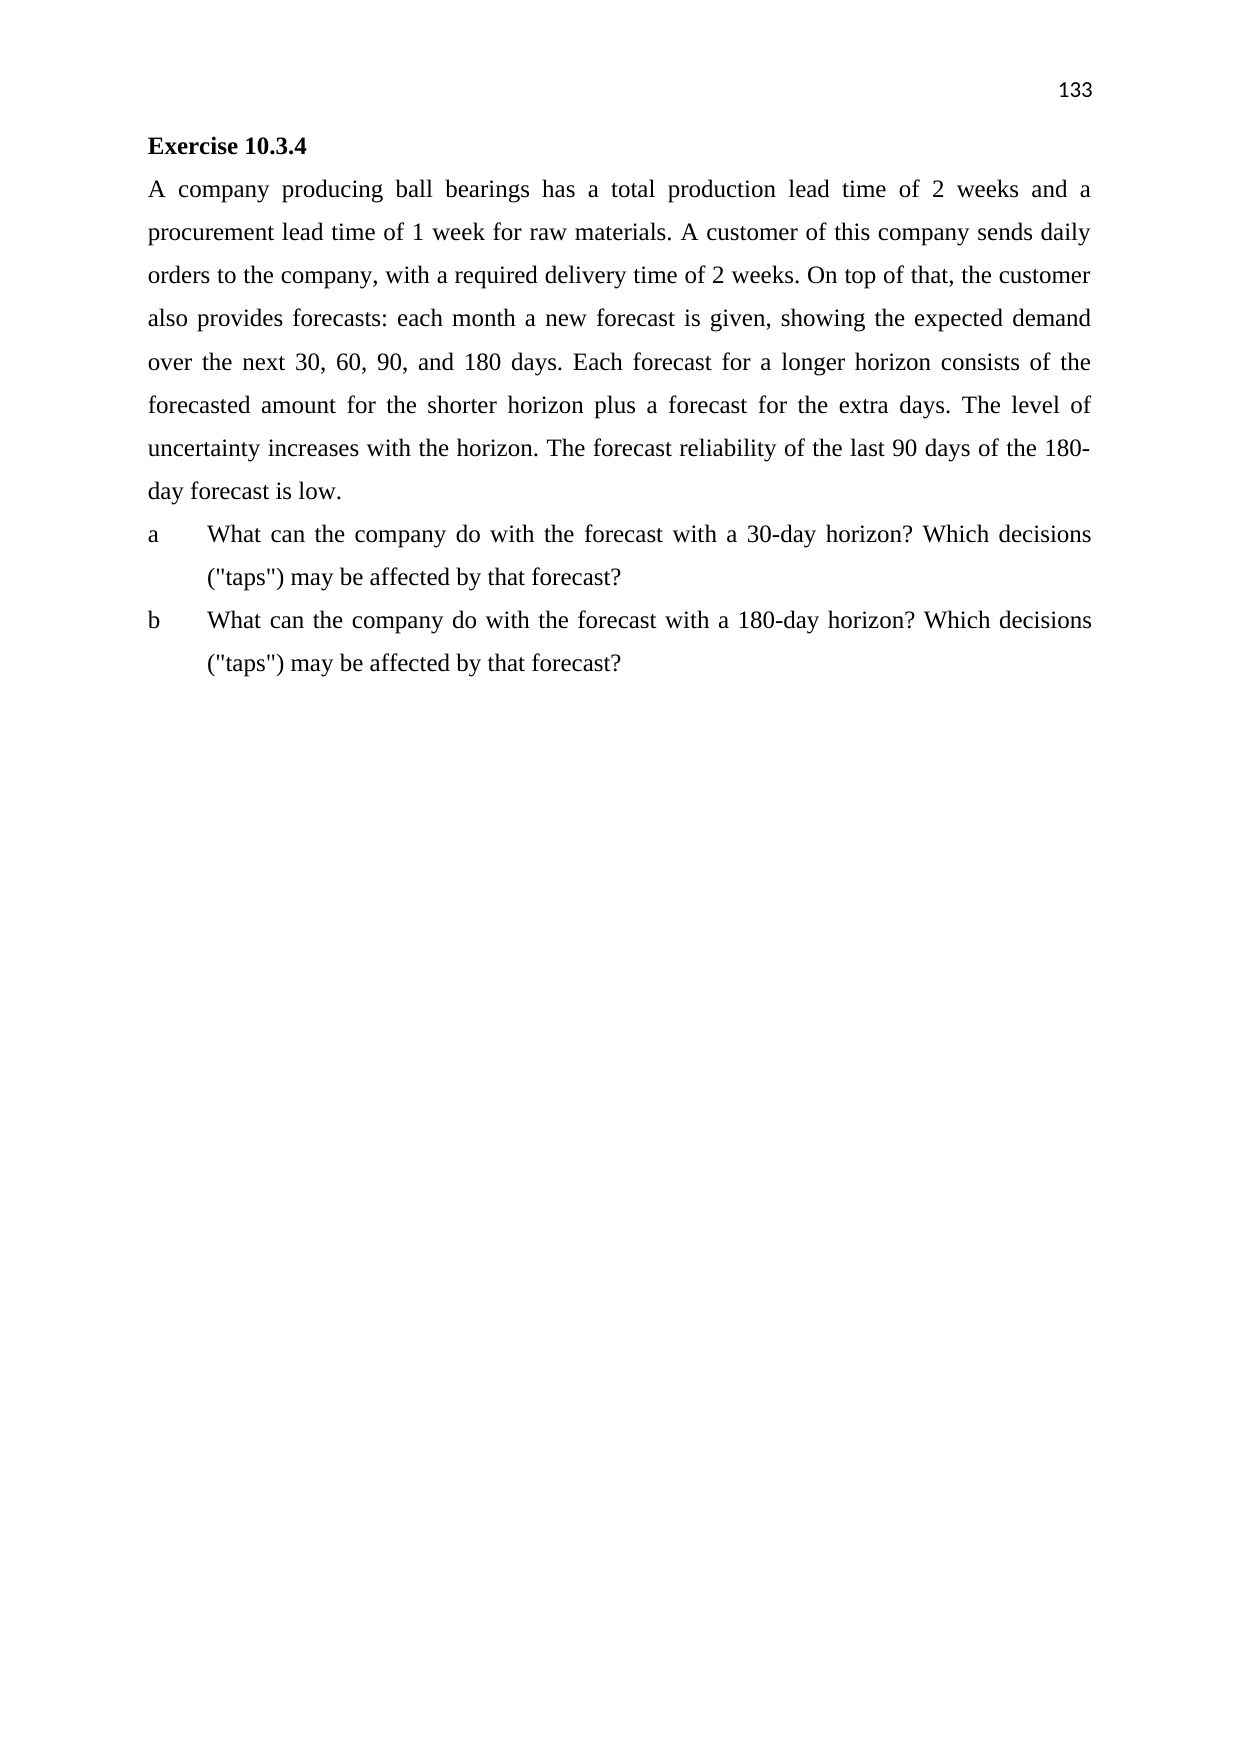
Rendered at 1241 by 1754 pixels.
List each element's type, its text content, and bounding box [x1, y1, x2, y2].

text A company producing ball bearings has a total production lead time of 2 weeks and a procurement lead time of 1 week for raw materials. A customer of this company sends daily orders to the company, with a required delivery time of 2 weeks. On top of that, the customer also provides forecasts: each month a new forecast is given, showing the expected demand over the next 30, 60, 90, and 180 days. Each forecast for a longer horizon consists of the forecasted amount for the shorter horizon plus a forecast for the extra days. The level of uncertainty increases with the horizon. The forecast reliability of the last 90 days of the 180-day forecast is low. [148, 174, 1092, 505]
text Exercise 10.3.4 [148, 131, 1092, 160]
text a What can the company do with the forecast with a 30-day horizon? Which decisions ("taps") may be affected by that forecast? [148, 519, 1092, 591]
text b What can the company do with the forecast with a 180-day horizon? Which decisions ("taps") may be affected by that forecast? [148, 605, 1092, 677]
